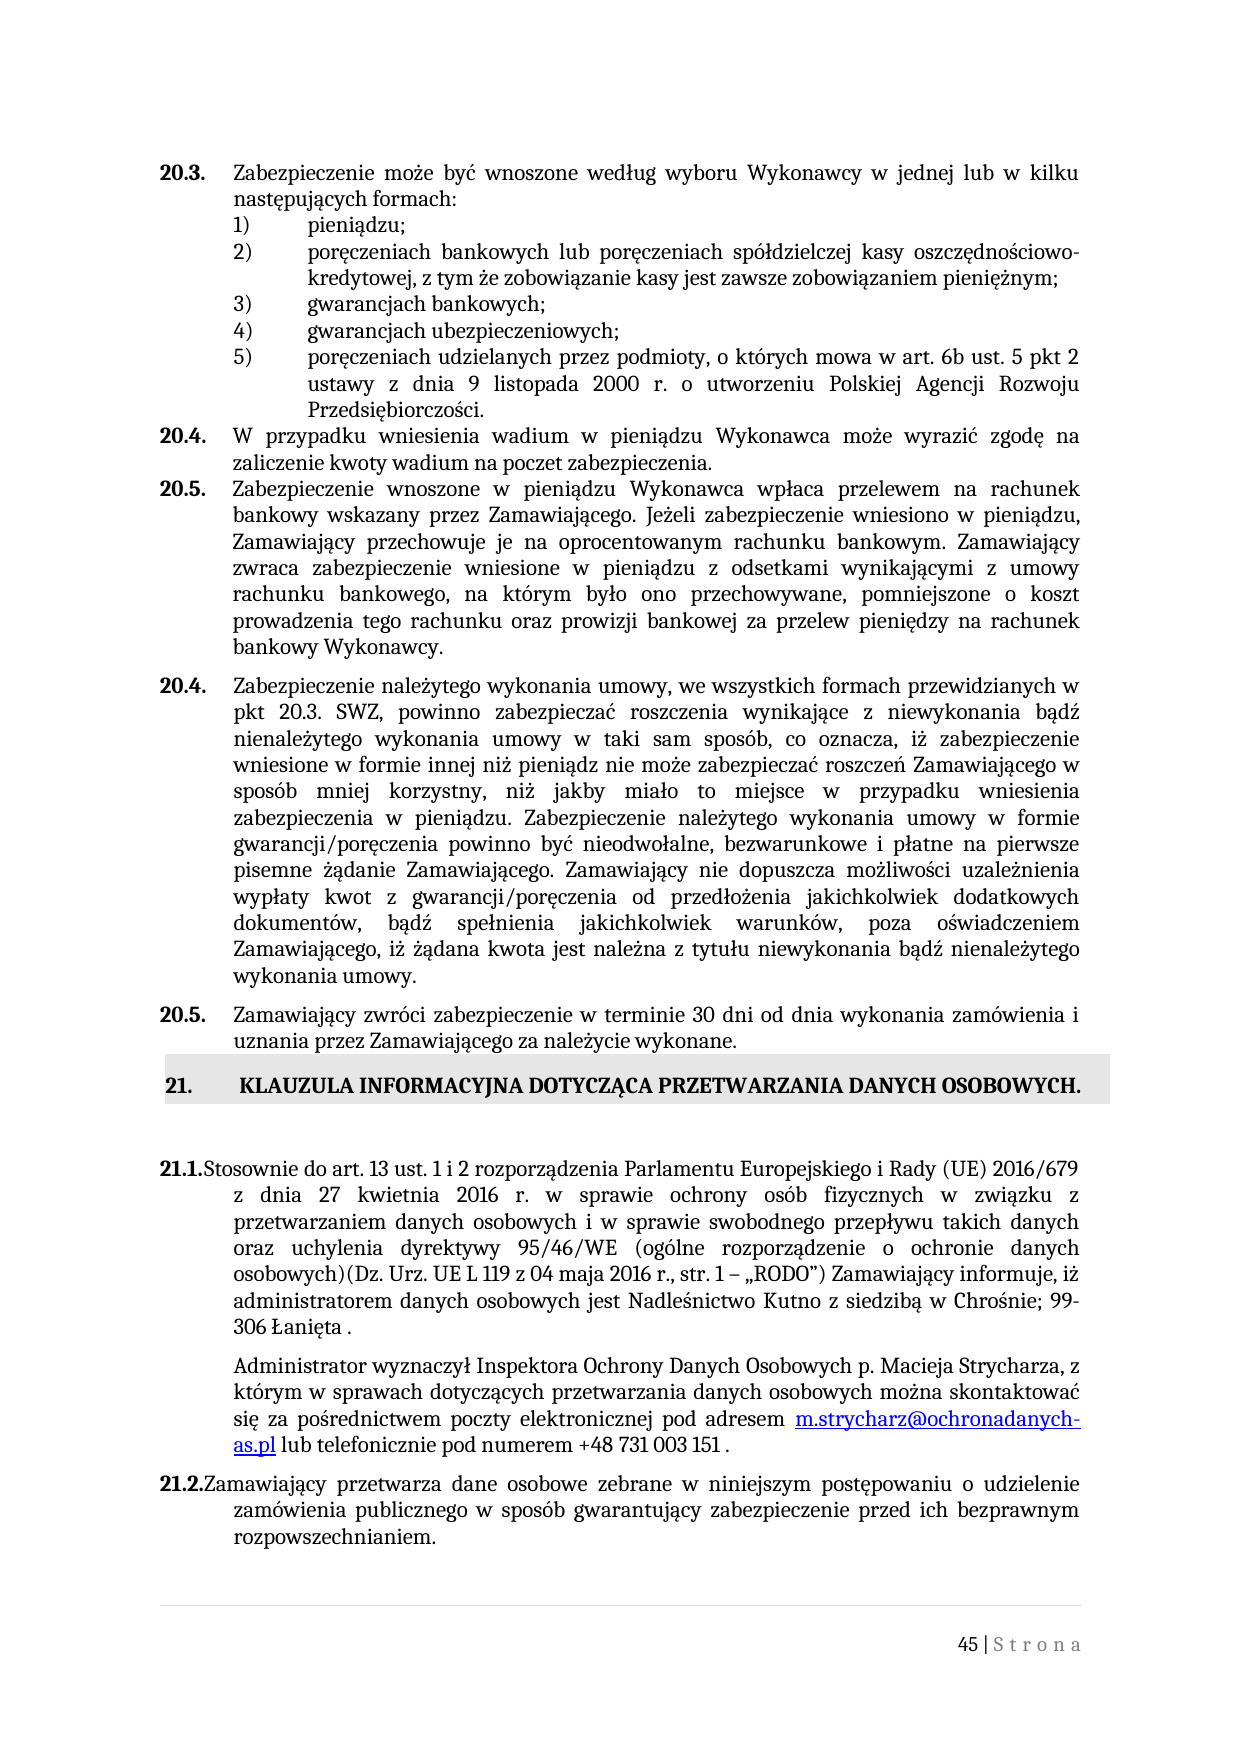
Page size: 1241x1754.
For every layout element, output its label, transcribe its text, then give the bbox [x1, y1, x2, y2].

text 20.4. W przypadku wniesienia wadium w pieniądzu Wykonawca może wyrazić zgodę na zaliczenie kwoty wadium na poczet zabezpieczenia. [159, 423, 1081, 476]
text 3) gwarancjach bankowych; [233, 291, 1081, 318]
text 21.1. Stosownie do art. 13 ust. 1 i 2 rozporządzenia Parlamentu Europejskiego i Rady (UE) 2016/679 z dnia 27 kwietnia 2016 r. w sprawie ochrony osób fizycznych w związku z przetwarzaniem danych osobowych i w sprawie swobodnego przepływu takich danych oraz uchylenia dyrektywy 95/46/WE (ogólne rozporządzenie o ochronie danych osobowych)(Dz. Urz. UE L 119 z 04 maja 2016 r., str. 1 – „RODO”) Zamawiający informuje, iż administratorem danych osobowych jest Nadleśnictwo Kutno z siedzibą w Chrośnie; 99-306 Łanięta . [159, 1156, 1081, 1340]
text 20.5. Zamawiający zwróci zabezpieczenie w terminie 30 dni od dnia wykonania zamówienia i uznania przez Zamawiającego za należycie wykonane. [159, 1001, 1081, 1054]
table_header 21. KLAUZULA INFORMACYJNA DOTYCZĄCA PRZETWARZANIA DANYCH OSOBOWYCH. [165, 1054, 1110, 1104]
text 1) pieniądzu; [233, 212, 1081, 238]
text 21.2. Zamawiający przetwarza dane osobowe zebrane w niniejszym postępowaniu o udzielenie zamówienia publicznego w sposób gwarantujący zabezpieczenie przed ich bezprawnym rozpowszechnianiem. [159, 1471, 1081, 1550]
text 20.3. Zabezpieczenie może być wnoszone według wyboru Wykonawcy w jednej lub w kilku następujących formach: [159, 159, 1081, 212]
text 4) gwarancjach ubezpieczeniowych; [233, 318, 1081, 344]
text 5) poręczeniach udzielanych przez podmioty, o których mowa w art. 6b ust. 5 pkt 2 ustawy z dnia 9 listopada 2000 r. o utworzeniu Polskiej Agencji Rozwoju Przedsiębiorczości. [233, 344, 1081, 423]
text 20.4. Zabezpieczenie należytego wykonania umowy, we wszystkich formach przewidzianych w pkt 20.3. SWZ, powinno zabezpieczać roszczenia wynikające z niewykonania bądź nienależytego wykonania umowy w taki sam sposób, co oznacza, iż zabezpieczenie wniesione w formie innej niż pieniądz nie może zabezpieczać roszczeń Zamawiającego w sposób mniej korzystny, niż jakby miało to miejsce w przypadku wniesienia zabezpieczenia w pieniądzu. Zabezpieczenie należytego wykonania umowy w formie gwarancji/poręczenia powinno być nieodwołalne, bezwarunkowe i płatne na pierwsze pisemne żądanie Zamawiającego. Zamawiający nie dopuszcza możliwości uzależnienia wypłaty kwot z gwarancji/poręczenia od przedłożenia jakichkolwiek dodatkowych dokumentów, bądź spełnienia jakichkolwiek warunków, poza oświadczeniem Zamawiającego, iż żądana kwota jest należna z tytułu niewykonania bądź nienależytego wykonania umowy. [159, 673, 1081, 989]
text Administrator wyznaczył Inspektora Ochrony Danych Osobowych p. Macieja Strycharza, z którym w sprawach dotyczących przetwarzania danych osobowych można skontaktować się za pośrednictwem poczty elektronicznej pod adresem m.strycharz@ochronadanych-as.pl lub telefonicznie pod numerem +48 731 003 151 . [233, 1353, 1081, 1458]
text 20.5. Zabezpieczenie wnoszone w pieniądzu Wykonawca wpłaca przelewem na rachunek bankowy wskazany przez Zamawiającego. Jeżeli zabezpieczenie wniesiono w pieniądzu, Zamawiający przechowuje je na oprocentowanym rachunku bankowym. Zamawiający zwraca zabezpieczenie wniesione w pieniądzu z odsetkami wynikającymi z umowy rachunku bankowego, na którym było ono przechowywane, pomniejszone o koszt prowadzenia tego rachunku oraz prowizji bankowej za przelew pieniędzy na rachunek bankowy Wykonawcy. [159, 476, 1081, 660]
text 2) poręczeniach bankowych lub poręczeniach spółdzielczej kasy oszczędnościowo-kredytowej, z tym że zobowiązanie kasy jest zawsze zobowiązaniem pieniężnym; [233, 238, 1081, 291]
